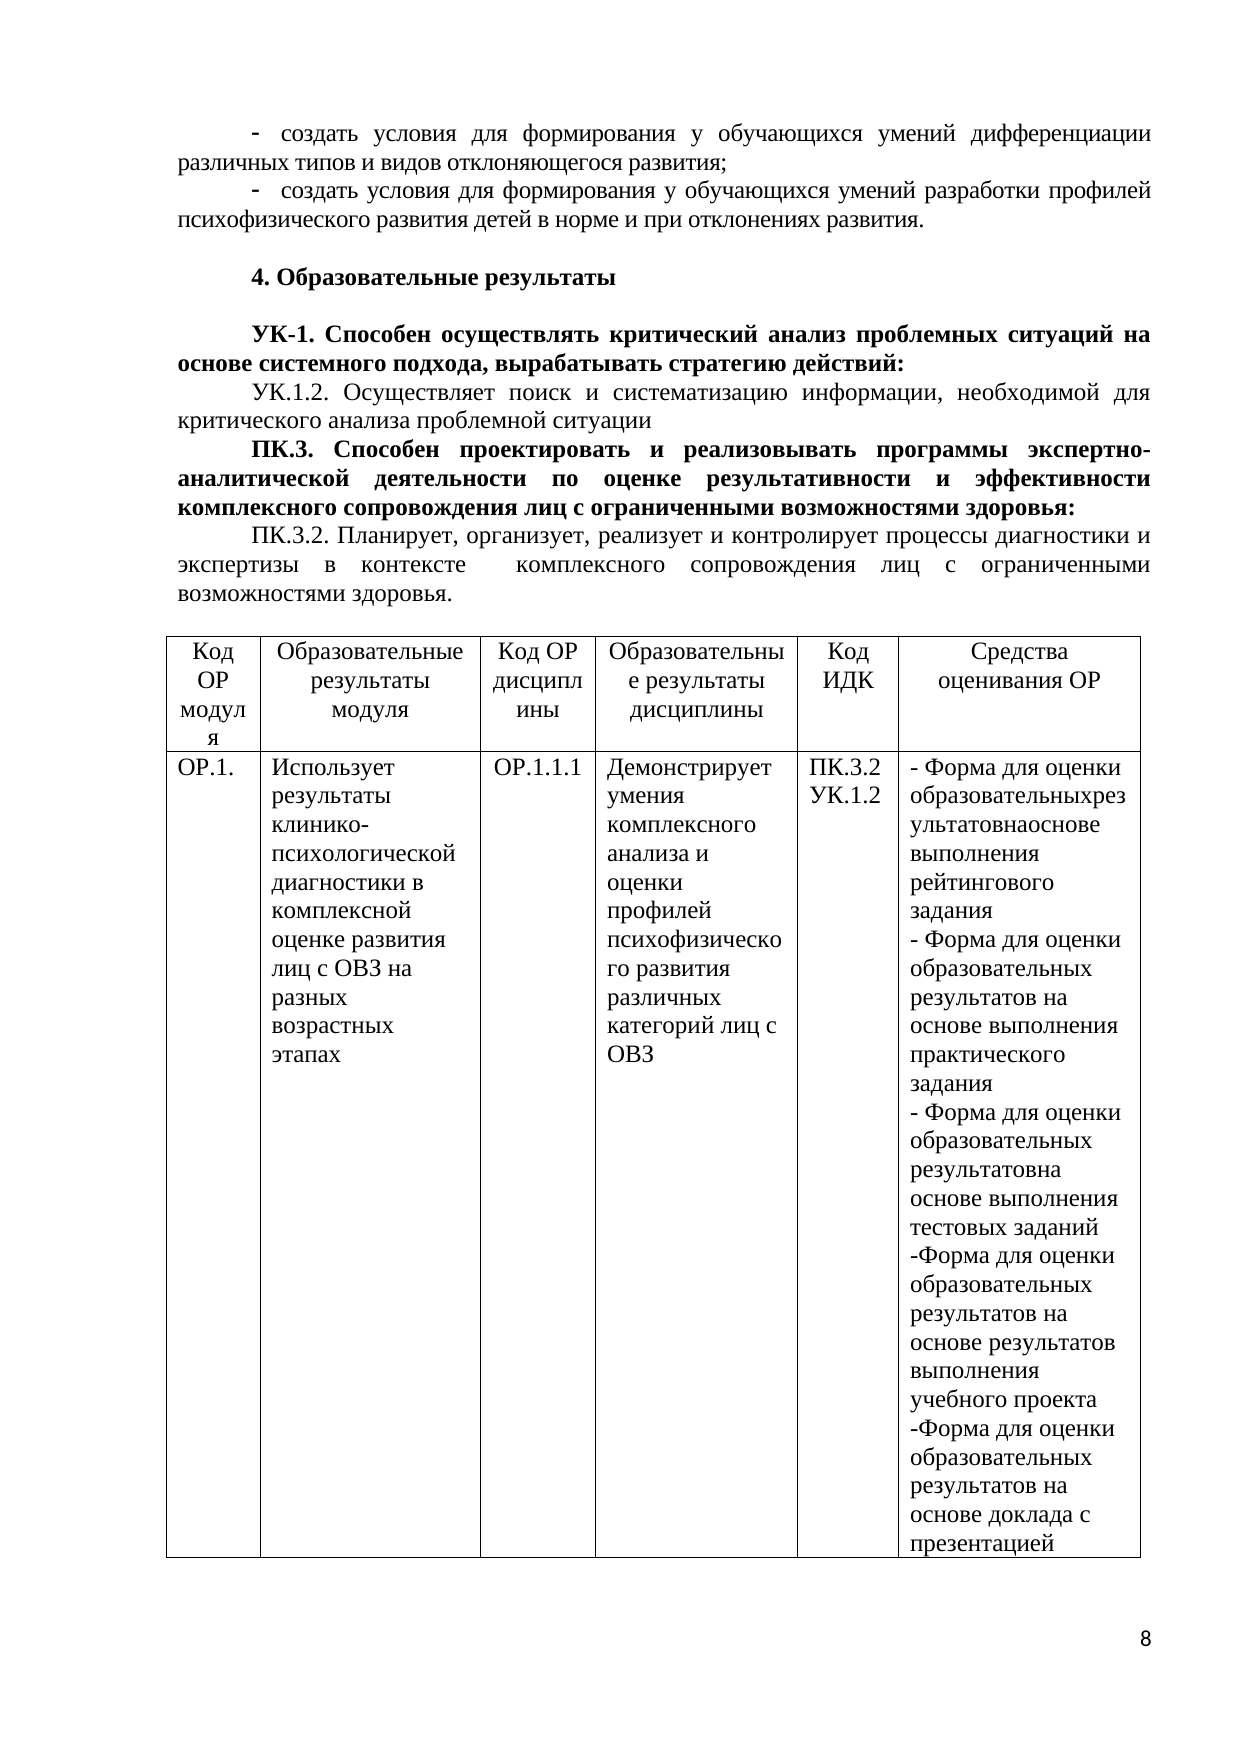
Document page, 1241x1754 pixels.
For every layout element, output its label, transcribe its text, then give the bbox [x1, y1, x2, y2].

text УК.1.2. Осуществляет поиск и систематизацию информации, необходимой для критического анализа проблемной ситуации [177, 377, 1152, 434]
table_cell ПК.3.2 УК.1.2 [798, 752, 898, 1557]
table_header Средства оценивания ОР [899, 637, 1140, 751]
text ПК.3.2. Планирует, организует, реализует и контролирует процессы диагностики и экспертизы в контексте комплексного сопровождения лиц с ограниченными возможностями здоровья. [177, 521, 1152, 607]
table_cell ОР.1.1.1 [481, 752, 595, 1557]
list 4. Образовательные результаты [177, 262, 1152, 291]
table_header Код ОР дисциплины [481, 637, 595, 751]
table_cell ОР.1. [167, 752, 260, 1557]
text ПК.3. Способен проектировать и реализовывать программы экспертно-аналитической деятельности по оценке результативности и эффективности комплексного сопровождения лиц с ограниченными возможностями здоровья: [177, 434, 1152, 521]
table_header Код ИДК [798, 637, 898, 751]
list создать условия для формирования у обучающихся умений разработки профилей психофизического развития детей в норме и при отклонениях развития. [177, 176, 1152, 233]
table_cell - Форма для оценки образовательныхрезультатовнаоснове выполнения рейтингового задания - Форма для оценки образовательных результатов на основе выполнения практического задания - Форма для оценки образовательных результатовна основе выполнения тестовых заданий -Форма для оценки образовательных результатов на основе результатов выполнения учебного проекта -Форма для оценки образовательных результатов на основе доклада с презентацией [899, 752, 1140, 1557]
text УК-1. Способен осуществлять критический анализ проблемных ситуаций на основе системного подхода, вырабатывать стратегию действий: [177, 319, 1152, 377]
table_cell Демонстрирует умения комплексного анализа и оценки профилей психофизического развития различных категорий лиц с ОВЗ [596, 752, 797, 1557]
table_header Образовательные результаты модуля [261, 637, 480, 751]
table_cell Использует результаты клинико-психологической диагностики в комплексной оценке развития лиц с ОВЗ на разных возрастных этапах [261, 752, 480, 1557]
list создать условия для формирования у обучающихся умений дифференциации различных типов и видов отклоняющегося развития; [177, 118, 1152, 176]
table_header Образовательные результаты дисциплины [596, 637, 797, 751]
table_header Код ОР модуля [167, 637, 260, 751]
